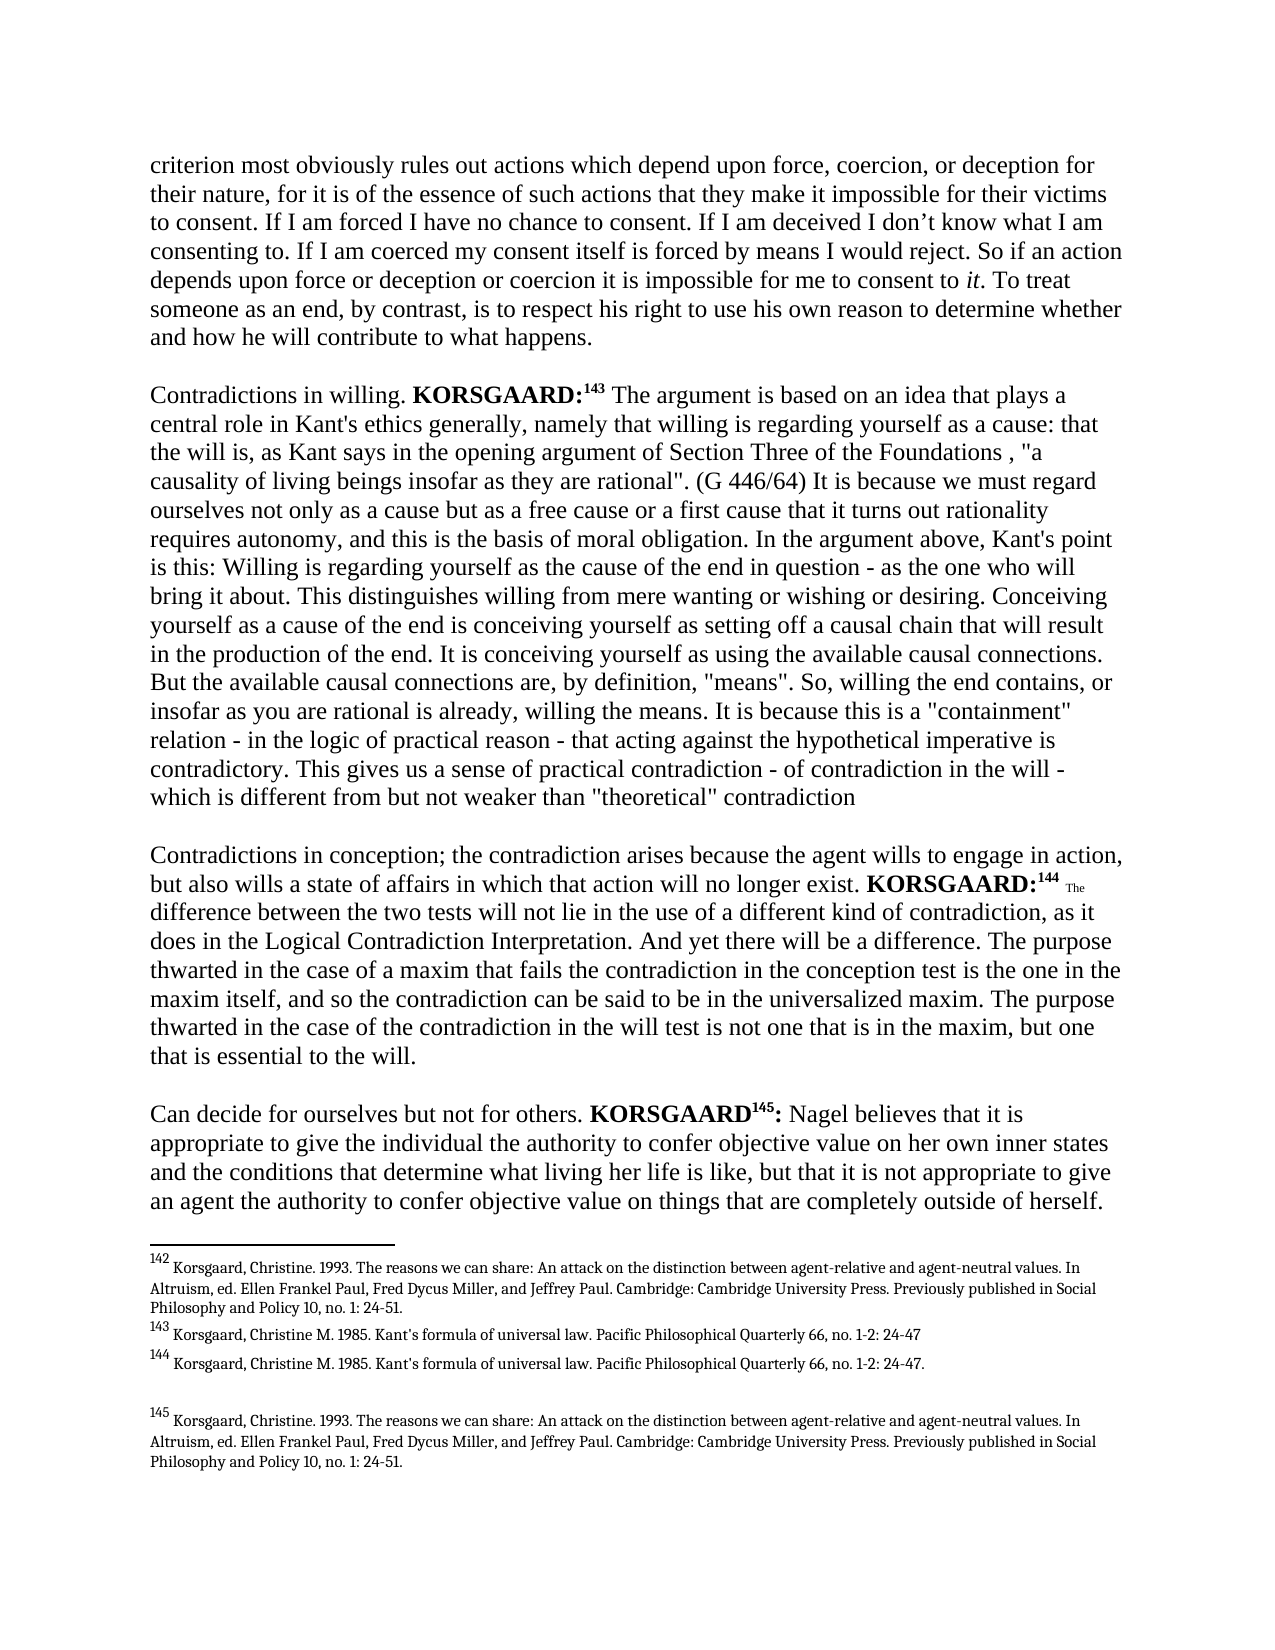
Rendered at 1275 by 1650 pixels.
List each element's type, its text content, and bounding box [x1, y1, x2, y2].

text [150, 1099, 1125, 1214]
text Contradictions in willing. KORSGAARD: The argument is based on an idea that plays a central role in Kant's ethics generally, namely that willing is regarding yourself as a cause: that the will is, as Kant says in the opening argument of Section Three of the Foundations , "a causality of living beings insofar as they are rational". (G 446/64) It is because we must regard ourselves not only as a cause but as a free cause or a first cause that it turns out rationality requires autonomy, and this is the basis of moral obligation. In the argument above, Kant's point is this: Willing is regarding yourself as the cause of the end in question - as the one who will bring it about. This distinguishes willing from mere wanting or wishing or desiring. Conceiving yourself as a cause of the end is conceiving yourself as setting off a causal chain that will result in the production of the end. It is conceiving yourself as using the available causal connections. But the available causal connections are, by definition, "means". So, willing the end contains, or insofar as you are rational is already, willing the means. It is because this is a "containment" relation - in the logic of practical reason - that acting against the hypothetical imperative is contradictory. This gives us a sense of practical contradiction - of contradiction in the will - which is different from but not weaker than "theoretical" contradiction [150, 380, 1125, 811]
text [150, 150, 1125, 351]
text Contradictions in conception; the contradiction arises because the agent wills to engage in action, but also wills a state of affairs in which that action will no longer exist. KORSGAARD: The difference between the two tests will not lie in the use of a different kind of contradiction, as it does in the Logical Contradiction Interpretation. And yet there will be a difference. The purpose thwarted in the case of a maxim that fails the contradiction in the conception test is the one in the maxim itself, and so the contradiction can be said to be in the universalized maxim. The purpose thwarted in the case of the contradiction in the will test is not one that is in the maxim, but one that is essential to the will. [150, 840, 1125, 1070]
